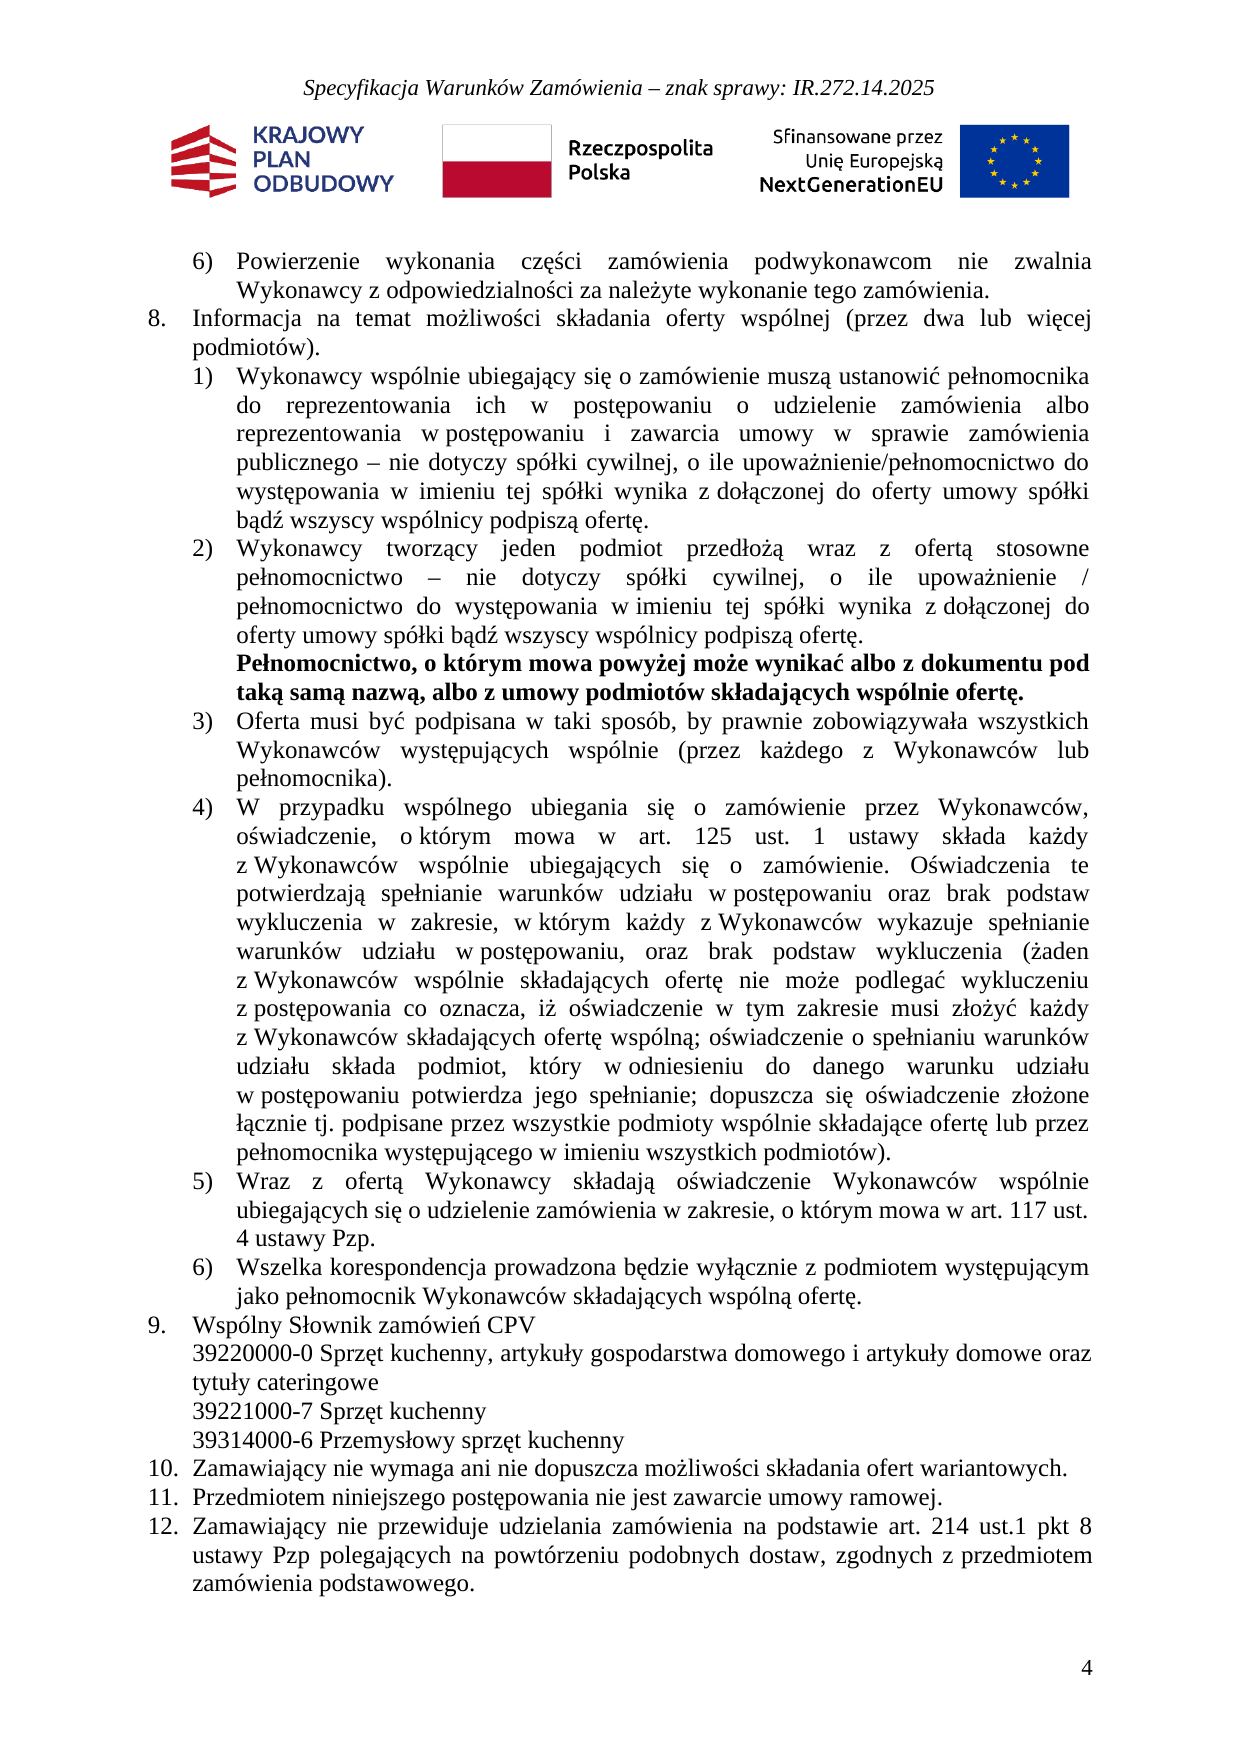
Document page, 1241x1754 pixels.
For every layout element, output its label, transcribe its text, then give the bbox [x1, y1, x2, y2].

list Oferta musi być podpisana w taki sposób, by prawnie zobowiązywała wszystkich Wykonawców występujących wspólnie (przez każdego z Wykonawców lub pełnomocnika). [192, 706, 1090, 792]
list Powierzenie wykonania części zamówienia podwykonawcom nie zwalnia Wykonawcy z odpowiedzialności za należyte wykonanie tego zamówienia. [192, 246, 1093, 303]
list Wykonawcy tworzący jeden podmiot przedłożą wraz z ofertą stosowne pełnomocnictwo – nie dotyczy spółki cywilnej, o ile upoważnienie / pełnomocnictwo do występowania w imieniu tej spółki wynika z dołączonej do oferty umowy spółki bądź wszyscy wspólnicy podpiszą ofertę. [192, 533, 1090, 648]
list W przypadku wspólnego ubiegania się o zamówienie przez Wykonawców, oświadczenie, o którym mowa w art. 125 ust. 1 ustawy składa każdy z Wykonawców wspólnie ubiegających się o zamówienie. Oświadczenia te potwierdzają spełnianie warunków udziału w postępowaniu oraz brak podstaw wykluczenia w zakresie, w którym każdy z Wykonawców wykazuje spełnianie warunków udziału w postępowaniu, oraz brak podstaw wykluczenia (żaden z Wykonawców wspólnie składających ofertę nie może podlegać wykluczeniu z postępowania co oznacza, iż oświadczenie w tym zakresie musi złożyć każdy z Wykonawców składających ofertę wspólną; oświadczenie o spełnianiu warunków udziału składa podmiot, który w odniesieniu do danego warunku udziału w postępowaniu potwierdza jego spełnianie; dopuszcza się oświadczenie złożone łącznie tj. podpisane przez wszystkie podmioty wspólnie składające ofertę lub przez pełnomocnika występującego w imieniu wszystkich podmiotów). [192, 792, 1090, 1166]
list Wykonawcy wspólnie ubiegający się o zamówienie muszą ustanowić pełnomocnika do reprezentowania ich w postępowaniu o udzielenie zamówienia albo reprezentowania w postępowaniu i zawarcia umowy w sprawie zamówienia publicznego – nie dotyczy spółki cywilnej, o ile upoważnienie/pełnomocnictwo do występowania w imieniu tej spółki wynika z dołączonej do oferty umowy spółki bądź wszyscy wspólnicy podpiszą ofertę. [192, 361, 1090, 533]
list Wszelka korespondencja prowadzona będzie wyłącznie z podmiotem występującym jako pełnomocnik Wykonawców składających wspólną ofertę. [192, 1252, 1090, 1310]
list Zamawiający nie przewiduje udzielania zamówienia na podstawie art. 214 ust.1 pkt 8 ustawy Pzp polegających na powtórzeniu podobnych dostaw, zgodnych z przedmiotem zamówienia podstawowego. [148, 1511, 1093, 1597]
text 39220000-0 Sprzęt kuchenny, artykuły gospodarstwa domowego i artykuły domowe oraz tytuły cateringowe [192, 1338, 1093, 1396]
text 39221000-7 Sprzęt kuchenny [192, 1396, 1093, 1425]
list Przedmiotem niniejszego postępowania nie jest zawarcie umowy ramowej. [148, 1482, 1093, 1511]
list Wspólny Słownik zamówień CPV [148, 1310, 1093, 1338]
text Pełnomocnictwo, o którym mowa powyżej może wynikać albo z dokumentu pod taką samą nazwą, albo z umowy podmiotów składających wspólnie ofertę. [236, 648, 1090, 706]
list Informacja na temat możliwości składania oferty wspólnej (przez dwa lub więcej podmiotów). [148, 303, 1093, 361]
text 39314000-6 Przemysłowy sprzęt kuchenny [192, 1425, 1093, 1453]
list Zamawiający nie wymaga ani nie dopuszcza możliwości składania ofert wariantowych. [148, 1453, 1093, 1482]
picture [147, 100, 1093, 222]
list Wraz z ofertą Wykonawcy składają oświadczenie Wykonawców wspólnie ubiegających się o udzielenie zamówienia w zakresie, o którym mowa w art. 117 ust. 4 ustawy Pzp. [192, 1166, 1090, 1252]
